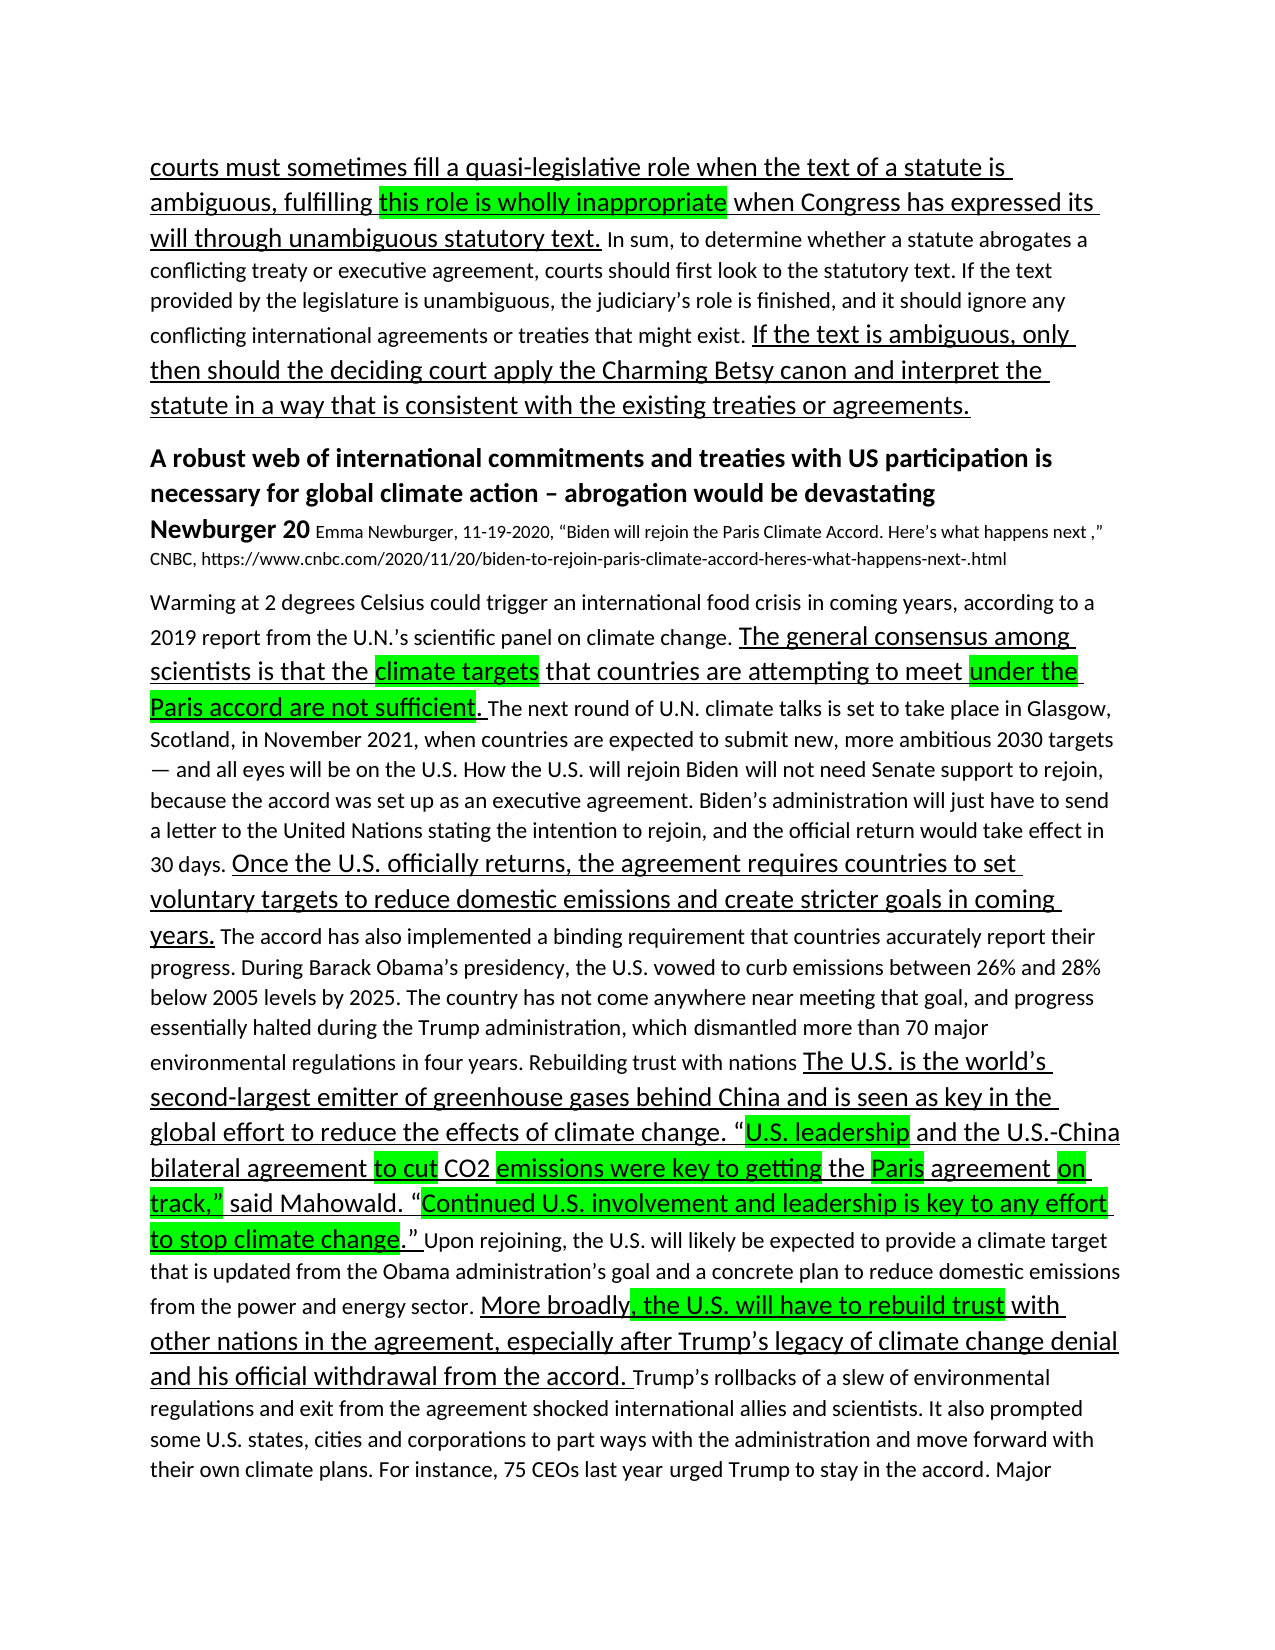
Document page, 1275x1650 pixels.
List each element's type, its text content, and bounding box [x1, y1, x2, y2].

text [150, 588, 1125, 1483]
text Newburger 20 Emma Newburger, 11-19-2020, “Biden will rejoin the Paris Climate Accord. Here’s what happens next ,” CNBC, https://www.cnbc.com/2020/11/20/biden-to-rejoin-paris-climate-accord-heres-what-happens-next-.html [150, 512, 1125, 570]
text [150, 150, 1125, 422]
subtitle A robust web of international commitments and treaties with US participation is necessary for global climate action – abrogation would be devastating [150, 441, 1125, 509]
